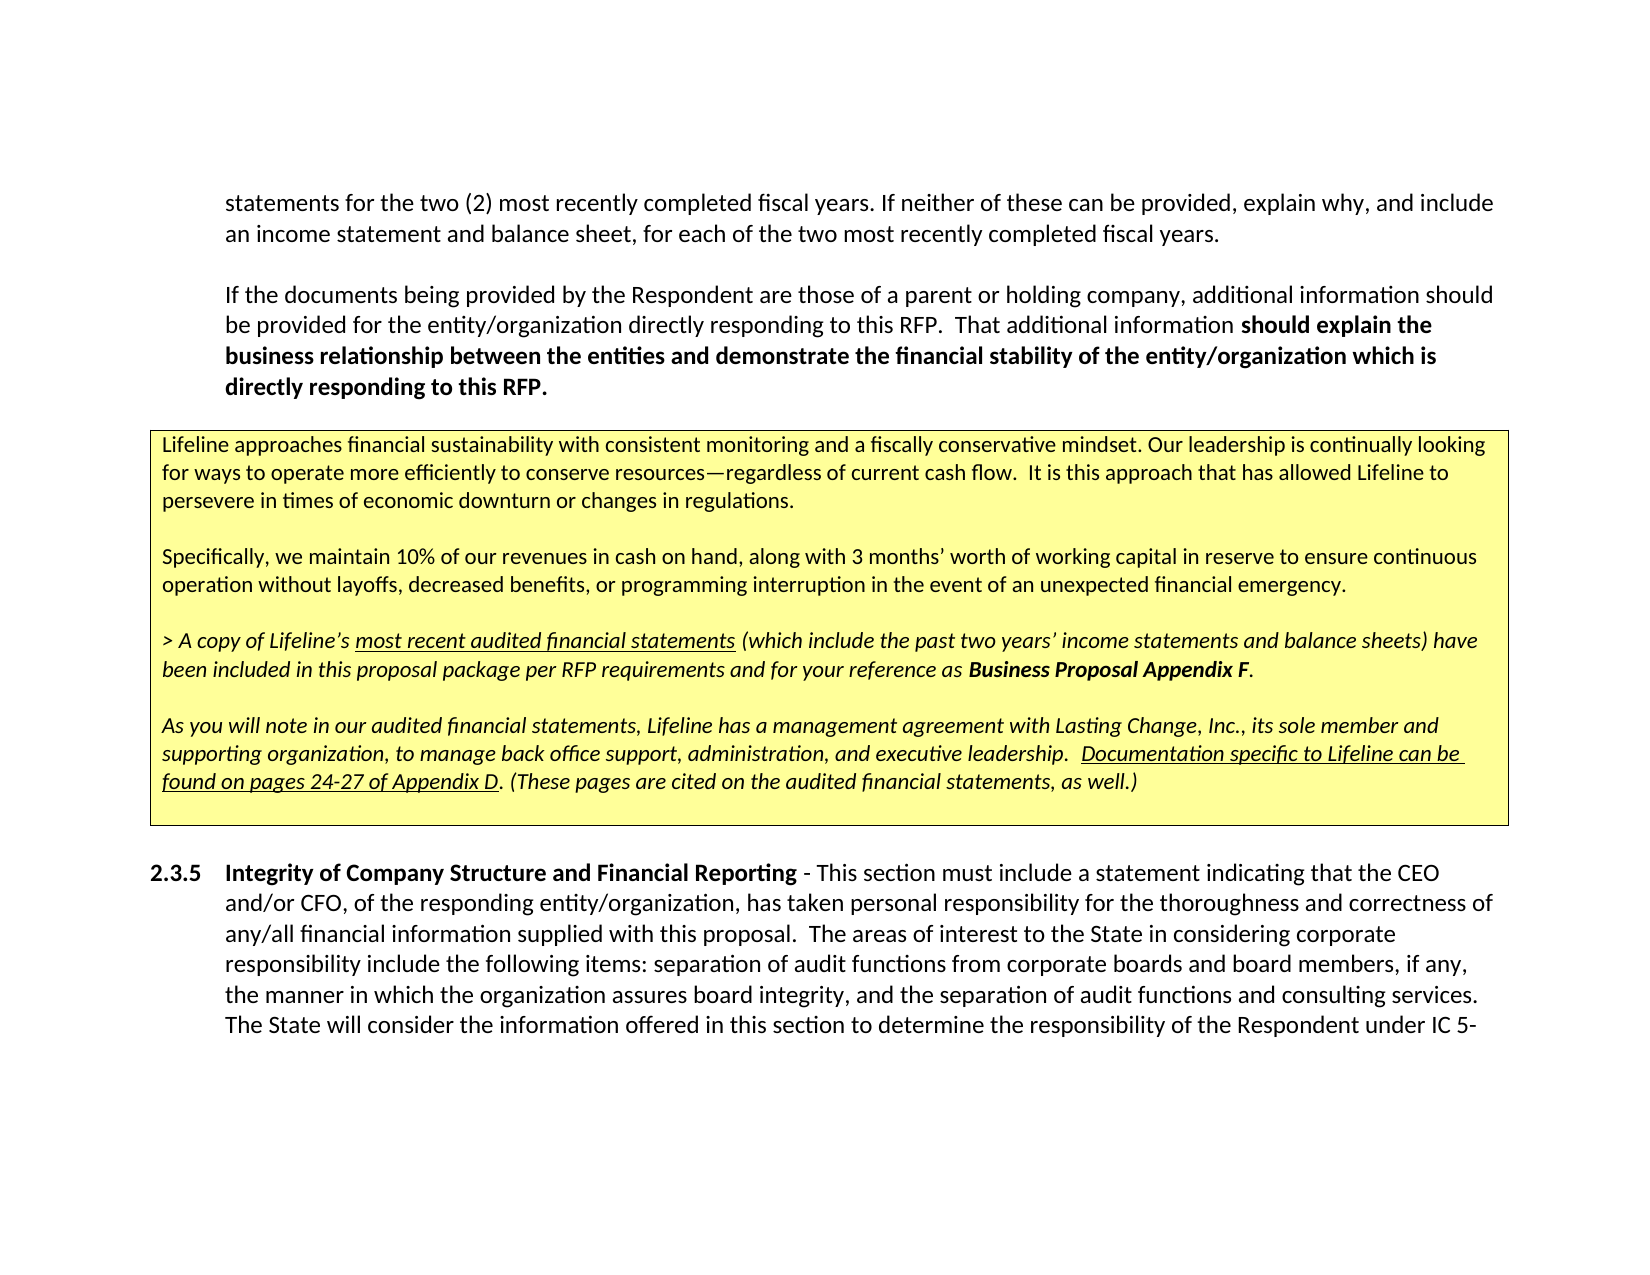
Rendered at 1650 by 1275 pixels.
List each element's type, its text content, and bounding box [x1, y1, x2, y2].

table_header Lifeline approaches financial sustainability with consistent monitoring and a fiscally conservative mindset. Our leadership is continually looking for ways to operate more efficiently to conserve resources—regardless of current cash flow. It is this approach that has allowed Lifeline to persevere in times of economic downturn or changes in regulations. Specifically, we maintain 10% of our revenues in cash on hand, along with 3 months’ worth of working capital in reserve to ensure continuous operation without layoffs, decreased benefits, or programming interruption in the event of an unexpected financial emergency. > A copy of Lifeline’s most recent audited financial statements (which include the past two years’ income statements and balance sheets) have been included in this proposal package per RFP requirements and for your reference as Business Proposal Appendix F. As you will note in our audited financial statements, Lifeline has a management agreement with Lasting Change, Inc., its sole member and supporting organization, to manage back office support, administration, and executive leadership. Documentation specific to Lifeline can be found on pages 24-27 of Appendix D. (These pages are cited on the audited financial statements, as well.) [151, 431, 1508, 825]
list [150, 187, 1500, 248]
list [150, 857, 1500, 1040]
text If the documents being provided by the Respondent are those of a parent or holding company, additional information should be provided for the entity/organization directly responding to this RFP. That additional information should explain the business relationship between the entities and demonstrate the financial stability of the entity/organization which is directly responding to this RFP. [225, 279, 1500, 429]
